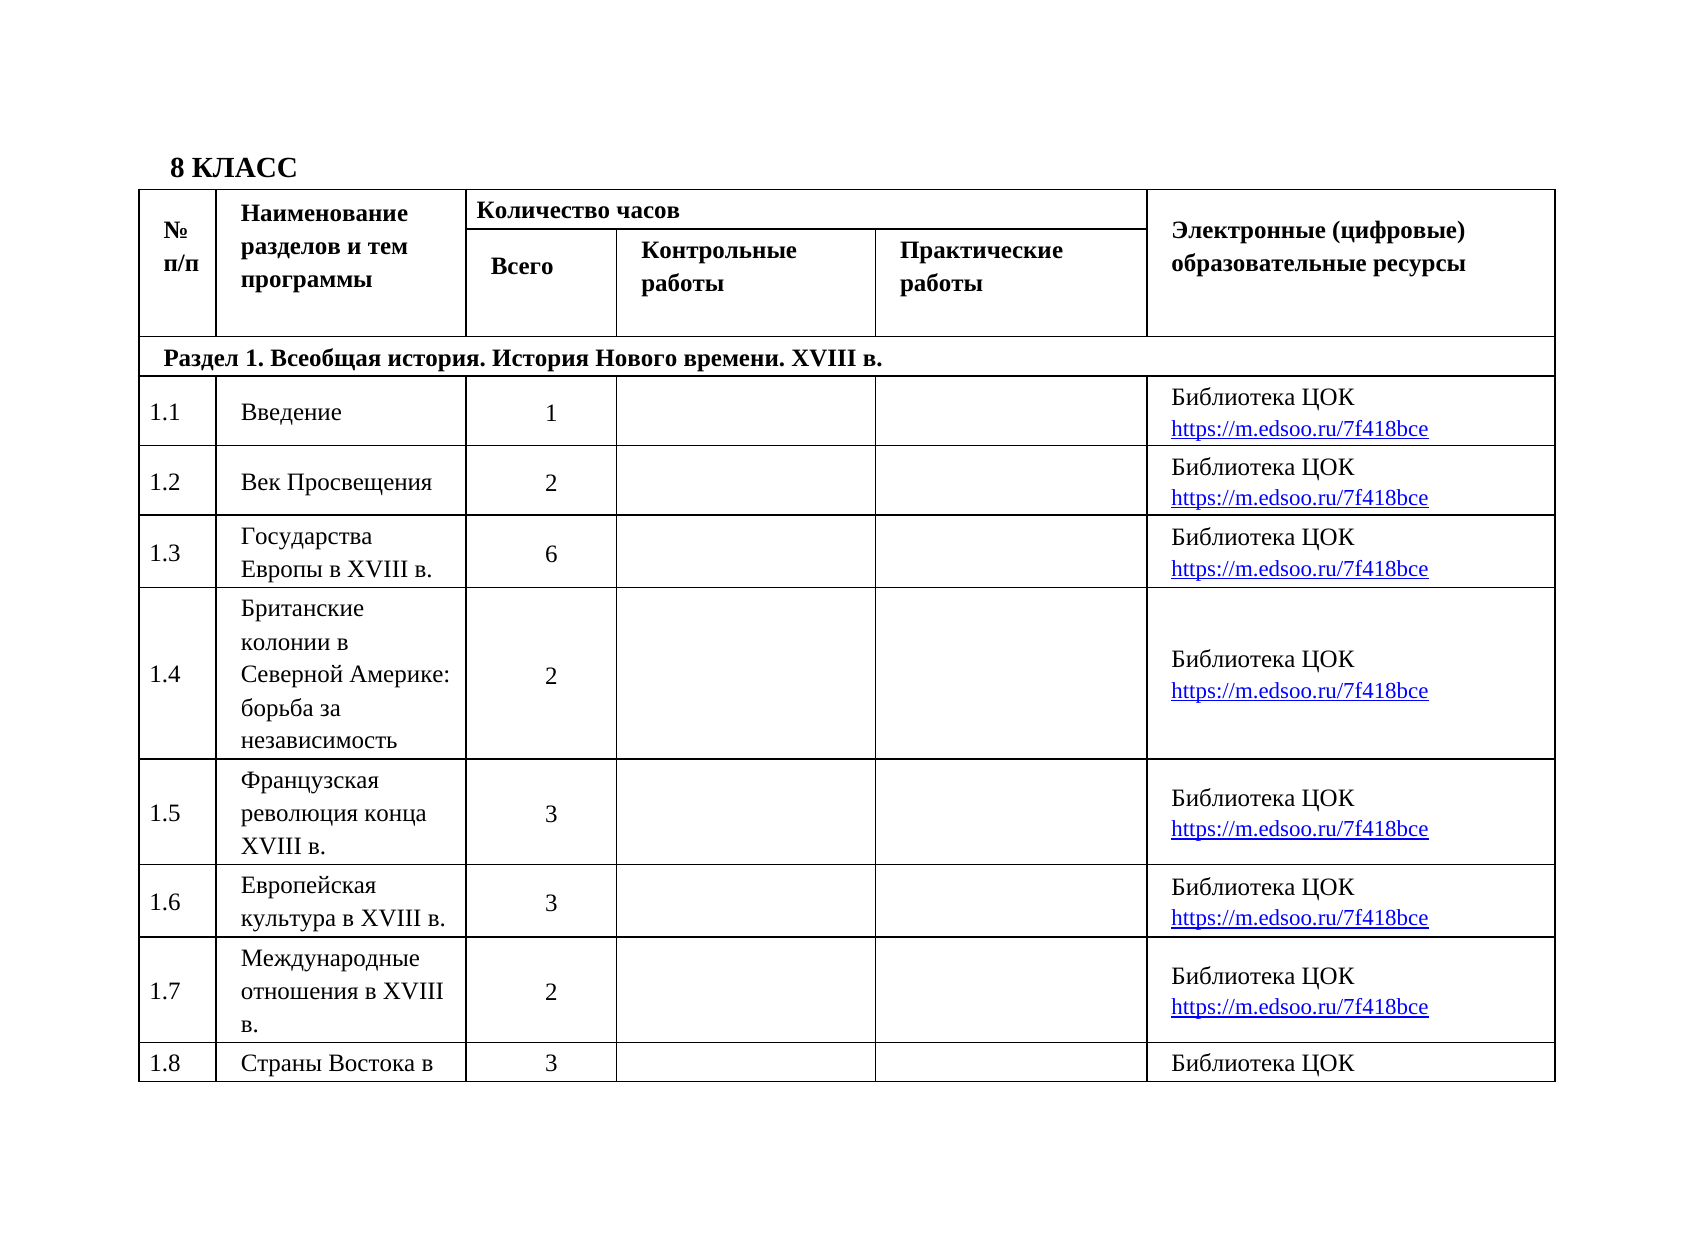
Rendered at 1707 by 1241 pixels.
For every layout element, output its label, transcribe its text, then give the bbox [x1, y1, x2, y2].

table_cell Раздел 1. Всеобщая история. История Нового времени. XVIII в. [140, 337, 1554, 375]
table_cell 1.4 [140, 588, 215, 758]
table_header № п/п [140, 190, 215, 336]
table_cell 1.8 [140, 1043, 215, 1081]
table_cell 2 [467, 938, 616, 1041]
table_cell [617, 588, 875, 758]
table_cell [876, 588, 1146, 758]
table_cell 1.5 [140, 760, 215, 864]
table_cell Библиотека ЦОК https://m.edsoo.ru/7f418bce [1148, 516, 1554, 587]
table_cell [1148, 1043, 1554, 1081]
table_cell [617, 760, 875, 864]
table_cell Библиотека ЦОК https://m.edsoo.ru/7f418bce [1148, 377, 1554, 445]
table_cell [876, 1043, 1146, 1081]
table_cell Всего [467, 230, 616, 336]
table_cell 1.2 [140, 446, 215, 514]
table_cell 1.3 [140, 516, 215, 587]
table_cell [876, 760, 1146, 864]
table_cell Библиотека ЦОК https://m.edsoo.ru/7f418bce [1148, 760, 1554, 864]
table_cell Европейская культура в XVIII в. [217, 865, 465, 936]
table_cell [617, 865, 875, 936]
table_header Наименование разделов и тем программы [217, 190, 465, 336]
table_cell 1.6 [140, 865, 215, 936]
table_header Электронные (цифровые) образовательные ресурсы [1148, 190, 1554, 336]
table_cell Государства Европы в XVIII в. [217, 516, 465, 587]
table_cell [617, 377, 875, 445]
table_cell [876, 377, 1146, 445]
table_cell Век Просвещения [217, 446, 465, 514]
table_cell 1 [467, 377, 616, 445]
table_cell Библиотека ЦОК https://m.edsoo.ru/7f418bce [1148, 446, 1554, 514]
table_cell Французская революция конца XVIII в. [217, 760, 465, 864]
table_cell [617, 1043, 875, 1081]
table_cell Библиотека ЦОК https://m.edsoo.ru/7f418bce [1148, 865, 1554, 936]
table_cell [617, 446, 875, 514]
table_cell Введение [217, 377, 465, 445]
table_cell Контрольные работы [617, 230, 875, 336]
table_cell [217, 1043, 465, 1081]
table_cell [876, 446, 1146, 514]
table_header Количество часов [467, 190, 1146, 228]
table_cell [876, 516, 1146, 587]
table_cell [1148, 938, 1554, 1041]
table_cell 1.1 [140, 377, 215, 445]
table_cell 3 [467, 1043, 616, 1081]
table_cell 1.7 [140, 938, 215, 1041]
table_cell [617, 516, 875, 587]
table_cell 2 [467, 588, 616, 758]
table_cell Международные отношения в XVIII в. [217, 938, 465, 1041]
text 8 КЛАСС [162, 150, 1557, 183]
table_cell 2 [467, 446, 616, 514]
table_cell [617, 938, 875, 1041]
table_cell 3 [467, 760, 616, 864]
table_cell Британские колонии в Северной Америке: борьба за независимость [217, 588, 465, 758]
table_cell [876, 865, 1146, 936]
table_cell [876, 938, 1146, 1041]
table_cell 3 [467, 865, 616, 936]
table_cell Практические работы [876, 230, 1146, 336]
table_cell 6 [467, 516, 616, 587]
table_cell Библиотека ЦОК https://m.edsoo.ru/7f418bce [1148, 588, 1554, 758]
